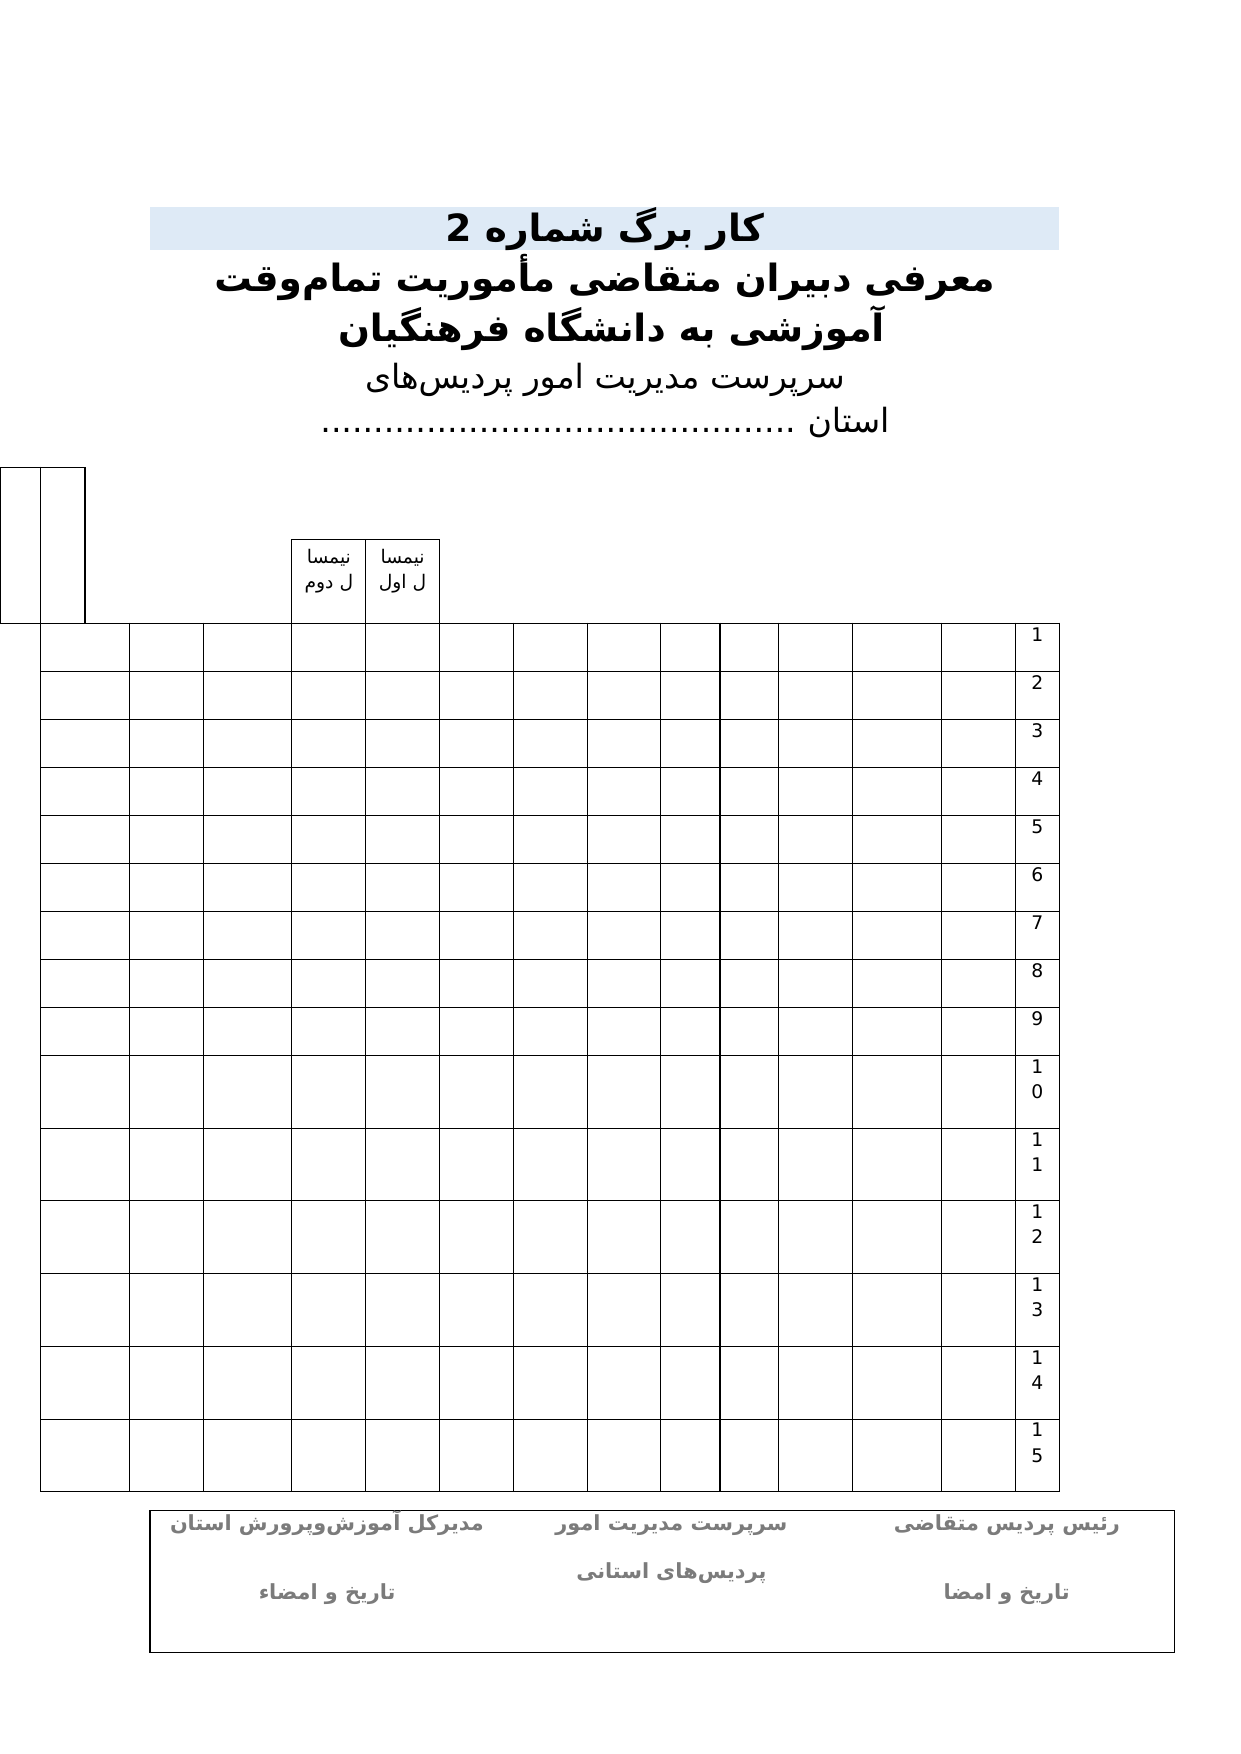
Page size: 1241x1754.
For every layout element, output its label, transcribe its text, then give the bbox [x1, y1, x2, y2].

table_cell [130, 1008, 203, 1055]
table_cell [204, 1201, 291, 1273]
table_cell [41, 720, 129, 767]
table_cell [853, 912, 941, 959]
table_cell [366, 864, 439, 911]
table_cell [779, 1274, 852, 1346]
table_cell [661, 912, 719, 959]
table_cell [588, 912, 660, 959]
table_cell [514, 1008, 587, 1055]
table_cell [440, 960, 513, 1007]
table_cell 5 [1016, 816, 1059, 863]
table_cell [41, 1008, 129, 1055]
table_cell [204, 1008, 291, 1055]
table_cell [661, 1056, 719, 1128]
table_cell 12 [1016, 1201, 1059, 1273]
table_cell [292, 720, 365, 767]
table_cell [292, 1008, 365, 1055]
table_cell [779, 1129, 852, 1200]
table_cell [853, 1129, 941, 1200]
table_cell [721, 1274, 778, 1346]
table_cell [41, 1056, 129, 1128]
table_cell [366, 1201, 439, 1273]
table_cell [721, 768, 778, 815]
table_cell 11 [1016, 1129, 1059, 1200]
table_cell [366, 720, 439, 767]
table_cell [853, 1274, 941, 1346]
table_cell [588, 720, 660, 767]
table_cell [366, 768, 439, 815]
table_cell [440, 864, 513, 911]
table_cell [661, 720, 719, 767]
table_cell [130, 1274, 203, 1346]
table_cell [721, 624, 778, 671]
table_cell [779, 624, 852, 671]
table_cell [588, 816, 660, 863]
table_cell [130, 960, 203, 1007]
table_cell [514, 768, 587, 815]
table_cell [661, 1274, 719, 1346]
table_cell [942, 1347, 1015, 1418]
table_cell [942, 816, 1015, 863]
table_cell [779, 1347, 852, 1418]
table_cell [440, 672, 513, 719]
table_cell [514, 816, 587, 863]
table_cell [588, 624, 660, 671]
table_cell [41, 1129, 129, 1200]
table_cell [942, 1129, 1015, 1200]
table_cell [41, 1420, 129, 1491]
table_cell [41, 1201, 129, 1273]
table_cell [721, 1008, 778, 1055]
table_cell [130, 816, 203, 863]
table_cell [942, 912, 1015, 959]
table_cell [204, 816, 291, 863]
table_cell [204, 960, 291, 1007]
table_cell [661, 1420, 719, 1491]
table_cell [41, 912, 129, 959]
table_cell [779, 1201, 852, 1273]
table_cell [41, 960, 129, 1007]
table_cell [721, 960, 778, 1007]
table_cell [292, 960, 365, 1007]
table_cell [721, 912, 778, 959]
table_cell [292, 912, 365, 959]
table_cell [514, 1129, 587, 1200]
table_cell [661, 672, 719, 719]
table_cell [204, 768, 291, 815]
table_cell 14 [1016, 1347, 1059, 1418]
table_cell [440, 912, 513, 959]
table_cell [661, 864, 719, 911]
table_cell [514, 912, 587, 959]
table_cell [942, 960, 1015, 1007]
table_cell [661, 960, 719, 1007]
table_cell [853, 1347, 941, 1418]
table_cell [292, 1056, 365, 1128]
table_cell [942, 672, 1015, 719]
table_cell [853, 768, 941, 815]
table_cell [204, 1420, 291, 1491]
table_cell [588, 1274, 660, 1346]
table_cell [588, 1129, 660, 1200]
table_cell 1 [1016, 624, 1059, 671]
table_cell [588, 864, 660, 911]
table_cell [779, 672, 852, 719]
table_cell [440, 1201, 513, 1273]
table_cell [130, 768, 203, 815]
table_cell [130, 624, 203, 671]
table_cell [514, 1420, 587, 1491]
table_cell [779, 864, 852, 911]
table_header ردیف [41, 468, 84, 623]
table_cell [130, 1347, 203, 1418]
table_cell [661, 768, 719, 815]
table_cell [853, 1201, 941, 1273]
table_cell [440, 768, 513, 815]
table_cell [366, 1420, 439, 1491]
table_cell [41, 624, 129, 671]
table_cell [661, 624, 719, 671]
table_cell [204, 1129, 291, 1200]
table_cell [204, 1347, 291, 1418]
table_cell [366, 1008, 439, 1055]
table_cell نیمسال اول [366, 540, 439, 623]
table_cell [41, 1347, 129, 1418]
table_cell [366, 816, 439, 863]
table_cell [853, 720, 941, 767]
table_cell [721, 672, 778, 719]
table_cell [942, 1201, 1015, 1273]
table_cell [130, 864, 203, 911]
table_cell [721, 1129, 778, 1200]
table_cell [292, 624, 365, 671]
table_cell [440, 1347, 513, 1418]
table_cell [204, 1274, 291, 1346]
table_cell [942, 1420, 1015, 1491]
table_cell [942, 864, 1015, 911]
table_cell [853, 816, 941, 863]
table_cell [661, 1129, 719, 1200]
table_cell [292, 1201, 365, 1273]
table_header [151, 1511, 503, 1652]
table_cell [366, 912, 439, 959]
table_cell [779, 960, 852, 1007]
table_cell [588, 960, 660, 1007]
table_cell [130, 1420, 203, 1491]
table_cell 7 [1016, 912, 1059, 959]
table_cell [661, 1201, 719, 1273]
table_cell [779, 768, 852, 815]
table_cell [366, 1274, 439, 1346]
text معرفی دبیران متقاضی مأموریت تمام‌وقت آموزشی به دانشگاه فرهنگیان [150, 257, 1059, 351]
table_cell [779, 1056, 852, 1128]
table_cell [41, 1274, 129, 1346]
table_cell [440, 720, 513, 767]
table_cell [942, 720, 1015, 767]
table_cell [853, 672, 941, 719]
table_cell [440, 1008, 513, 1055]
table_cell [292, 1129, 365, 1200]
table_cell [366, 960, 439, 1007]
table_cell [661, 816, 719, 863]
table_cell [588, 1008, 660, 1055]
table_cell 13 [1016, 1274, 1059, 1346]
table_cell [130, 1201, 203, 1273]
table_cell [366, 1347, 439, 1418]
table_cell 6 [1016, 864, 1059, 911]
table_cell [292, 1274, 365, 1346]
table_cell [204, 1056, 291, 1128]
table_cell [588, 1347, 660, 1418]
table_cell [514, 1201, 587, 1273]
table_cell [440, 1420, 513, 1491]
table_cell [853, 960, 941, 1007]
table_cell [204, 864, 291, 911]
table_cell [721, 1347, 778, 1418]
table_cell نیمسال دوم [292, 540, 365, 623]
table_cell [130, 672, 203, 719]
table_cell 2 [1016, 672, 1059, 719]
table_cell [853, 864, 941, 911]
table_cell [440, 1129, 513, 1200]
table_cell [204, 720, 291, 767]
table_cell [942, 624, 1015, 671]
table_cell 10 [1016, 1056, 1059, 1128]
table_cell [721, 864, 778, 911]
table_cell [514, 672, 587, 719]
table_cell 4 [1016, 768, 1059, 815]
table_cell [661, 1008, 719, 1055]
table_cell [779, 720, 852, 767]
table_cell [366, 624, 439, 671]
table_cell [588, 1201, 660, 1273]
table_cell [440, 624, 513, 671]
table_cell [588, 1420, 660, 1491]
table_cell [514, 960, 587, 1007]
text سرپرست مدیریت امور پردیس‌های استان ............................................. [150, 357, 1059, 441]
table_cell [292, 816, 365, 863]
table_cell [41, 864, 129, 911]
table_cell [514, 624, 587, 671]
table_cell [204, 912, 291, 959]
table_cell [853, 1420, 941, 1491]
table_cell [942, 768, 1015, 815]
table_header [503, 1511, 839, 1652]
table_cell [204, 624, 291, 671]
table_cell [942, 1056, 1015, 1128]
table_cell [130, 912, 203, 959]
text کار برگ شماره 2 [150, 207, 1059, 250]
table_cell 3 [1016, 720, 1059, 767]
table_cell [942, 1274, 1015, 1346]
table_cell [440, 1056, 513, 1128]
table_cell [588, 1056, 660, 1128]
table_cell 15 [1016, 1420, 1059, 1491]
table_cell [721, 1420, 778, 1491]
table_cell [721, 816, 778, 863]
table_cell [514, 1347, 587, 1418]
table_cell [853, 1008, 941, 1055]
table_cell [779, 1420, 852, 1491]
table_cell [41, 672, 129, 719]
table_cell [41, 816, 129, 863]
table_cell [588, 672, 660, 719]
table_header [839, 1511, 1174, 1652]
table_cell [853, 1056, 941, 1128]
table_cell [721, 1056, 778, 1128]
table_cell [514, 720, 587, 767]
table_cell [292, 672, 365, 719]
table_cell 9 [1016, 1008, 1059, 1055]
table_cell [204, 672, 291, 719]
table_cell [366, 672, 439, 719]
table_cell [366, 1129, 439, 1200]
table_cell [130, 1056, 203, 1128]
table_cell [292, 768, 365, 815]
table_cell [130, 720, 203, 767]
table_cell [292, 1420, 365, 1491]
table_cell [41, 768, 129, 815]
table_cell [779, 816, 852, 863]
table_cell [514, 1056, 587, 1128]
table_cell 8 [1016, 960, 1059, 1007]
table_cell [853, 624, 941, 671]
table_cell [514, 1274, 587, 1346]
table_cell [292, 1347, 365, 1418]
table_cell [661, 1347, 719, 1418]
table_cell [366, 1056, 439, 1128]
table_cell [440, 816, 513, 863]
table_cell [514, 864, 587, 911]
table_cell [440, 1274, 513, 1346]
table_cell [130, 1129, 203, 1200]
table_cell [942, 1008, 1015, 1055]
table_cell [779, 1008, 852, 1055]
table_cell [588, 768, 660, 815]
table_cell [779, 912, 852, 959]
table_cell [721, 1201, 778, 1273]
table_cell [721, 720, 778, 767]
table_cell [292, 864, 365, 911]
